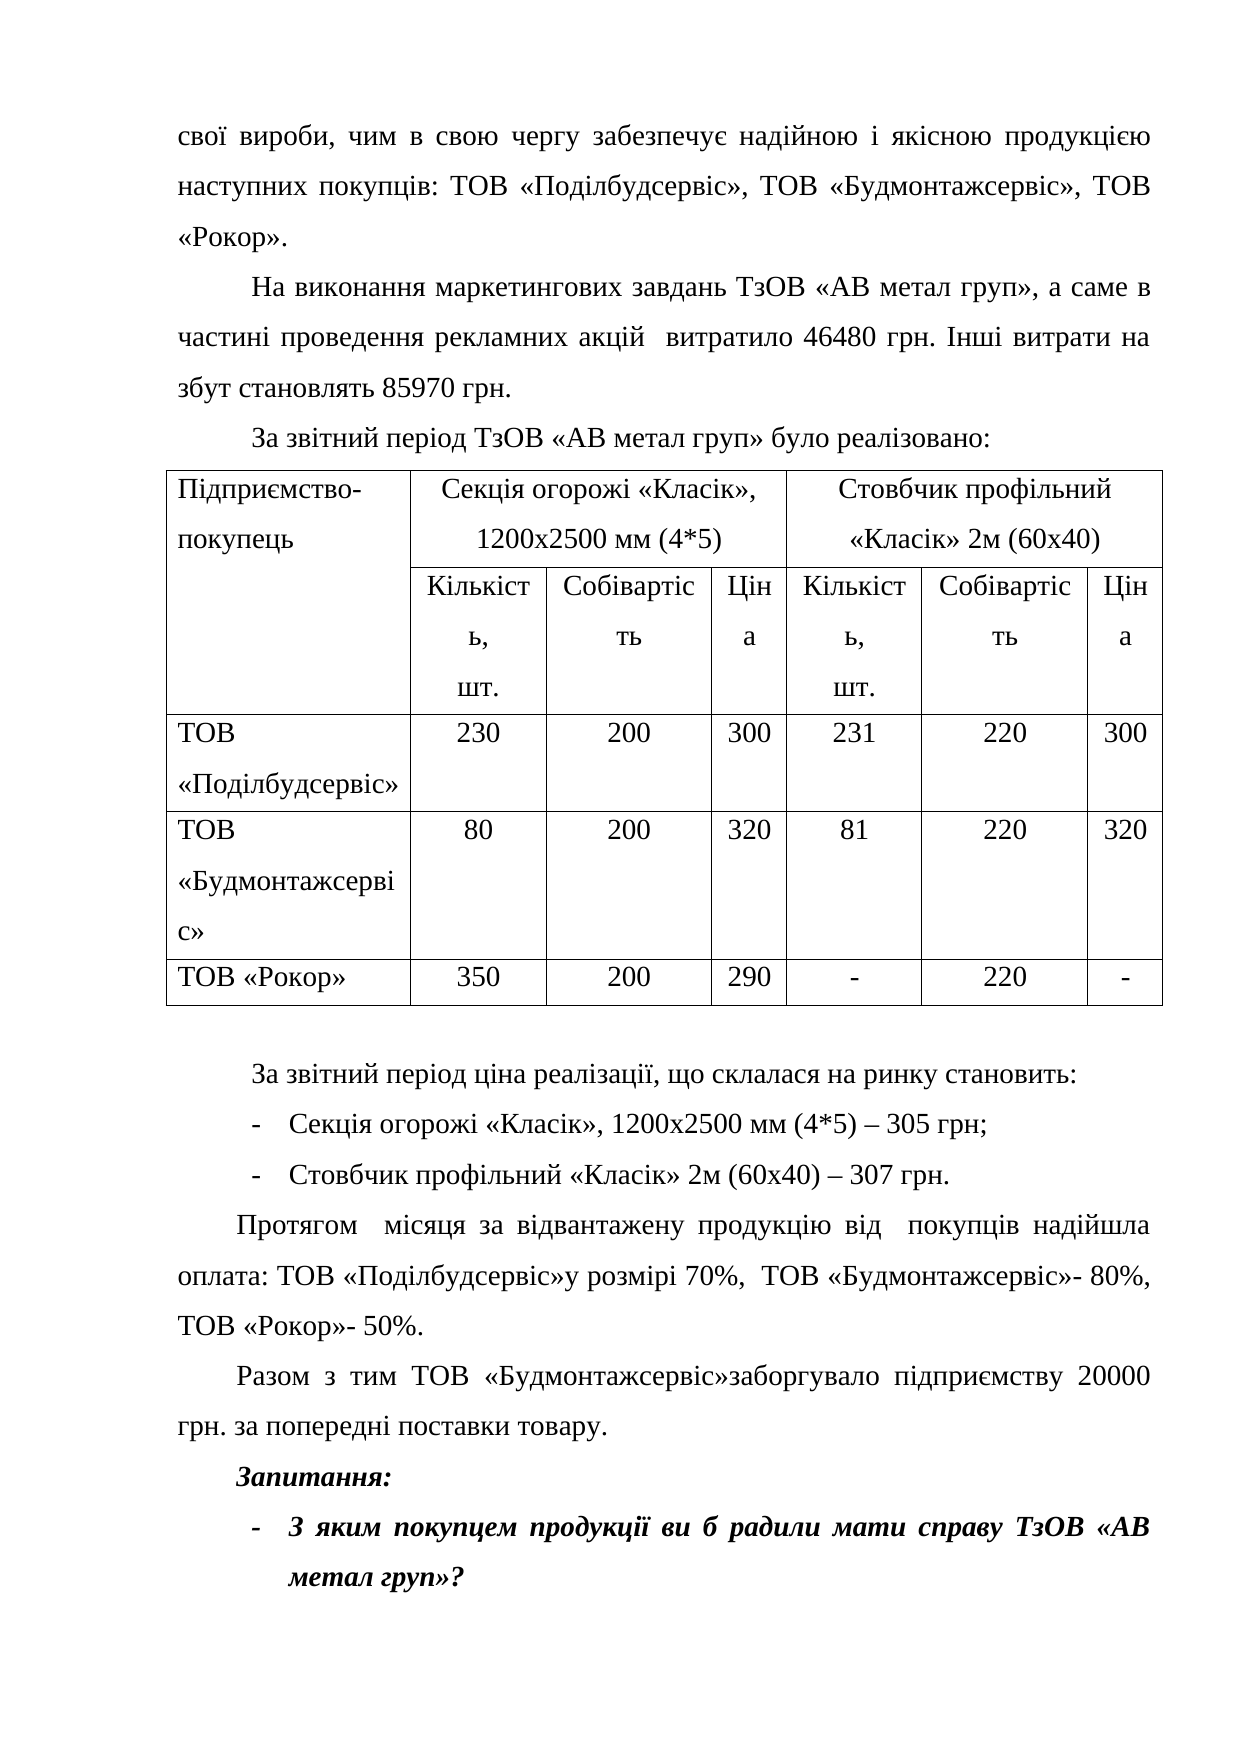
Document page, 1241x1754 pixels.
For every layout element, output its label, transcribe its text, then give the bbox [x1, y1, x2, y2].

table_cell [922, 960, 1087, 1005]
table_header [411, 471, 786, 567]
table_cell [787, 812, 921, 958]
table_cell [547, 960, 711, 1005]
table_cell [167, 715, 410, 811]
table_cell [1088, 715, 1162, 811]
text За звітний період ціна реалізації, що склалася на ринку становить: [177, 1056, 1152, 1090]
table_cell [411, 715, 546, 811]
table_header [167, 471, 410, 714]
text Разом з тим ТОВ «Будмонтажсервіс»заборгувало підприємству 20000 грн. за попередні поставки товару. [177, 1358, 1152, 1442]
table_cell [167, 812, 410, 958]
text На виконання маркетингових завдань ТзОВ «АВ метал груп», а саме в частині проведення рекламних акцій витратило 46480 грн. Інші витрати на збут становлять 85970 грн. [177, 269, 1152, 403]
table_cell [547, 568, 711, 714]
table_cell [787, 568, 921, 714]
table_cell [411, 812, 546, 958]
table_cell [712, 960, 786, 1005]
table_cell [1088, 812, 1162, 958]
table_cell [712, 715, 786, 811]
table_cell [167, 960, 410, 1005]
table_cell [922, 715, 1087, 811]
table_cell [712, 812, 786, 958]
text За звітний період ТзОВ «АВ метал груп» було реалізовано: [177, 420, 1152, 453]
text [177, 118, 1152, 252]
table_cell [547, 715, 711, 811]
text Протягом місяця за відвантажену продукцію від покупців надійшла оплата: ТОВ «Поділбудсервіс»у розмірі 70%, ТОВ «Будмонтажсервіс»- 80%, ТОВ «Рокор»- 50%. [177, 1207, 1152, 1341]
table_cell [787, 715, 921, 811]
list Стовбчик профільний «Класік» 2м (60х40) – 307 грн. [251, 1157, 1152, 1191]
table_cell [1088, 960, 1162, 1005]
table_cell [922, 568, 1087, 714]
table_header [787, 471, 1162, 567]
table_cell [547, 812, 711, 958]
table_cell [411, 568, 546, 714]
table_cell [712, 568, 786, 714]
text Запитання: [177, 1459, 1152, 1492]
list З яким покупцем продукції ви б радили мати справу ТзОВ «АВ метал груп»? [251, 1509, 1152, 1593]
list Секція огорожі «Класік», 1200х2500 мм (4*5) – 305 грн; [251, 1107, 1152, 1140]
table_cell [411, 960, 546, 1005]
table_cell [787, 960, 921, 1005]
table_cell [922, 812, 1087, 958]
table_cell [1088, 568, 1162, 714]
